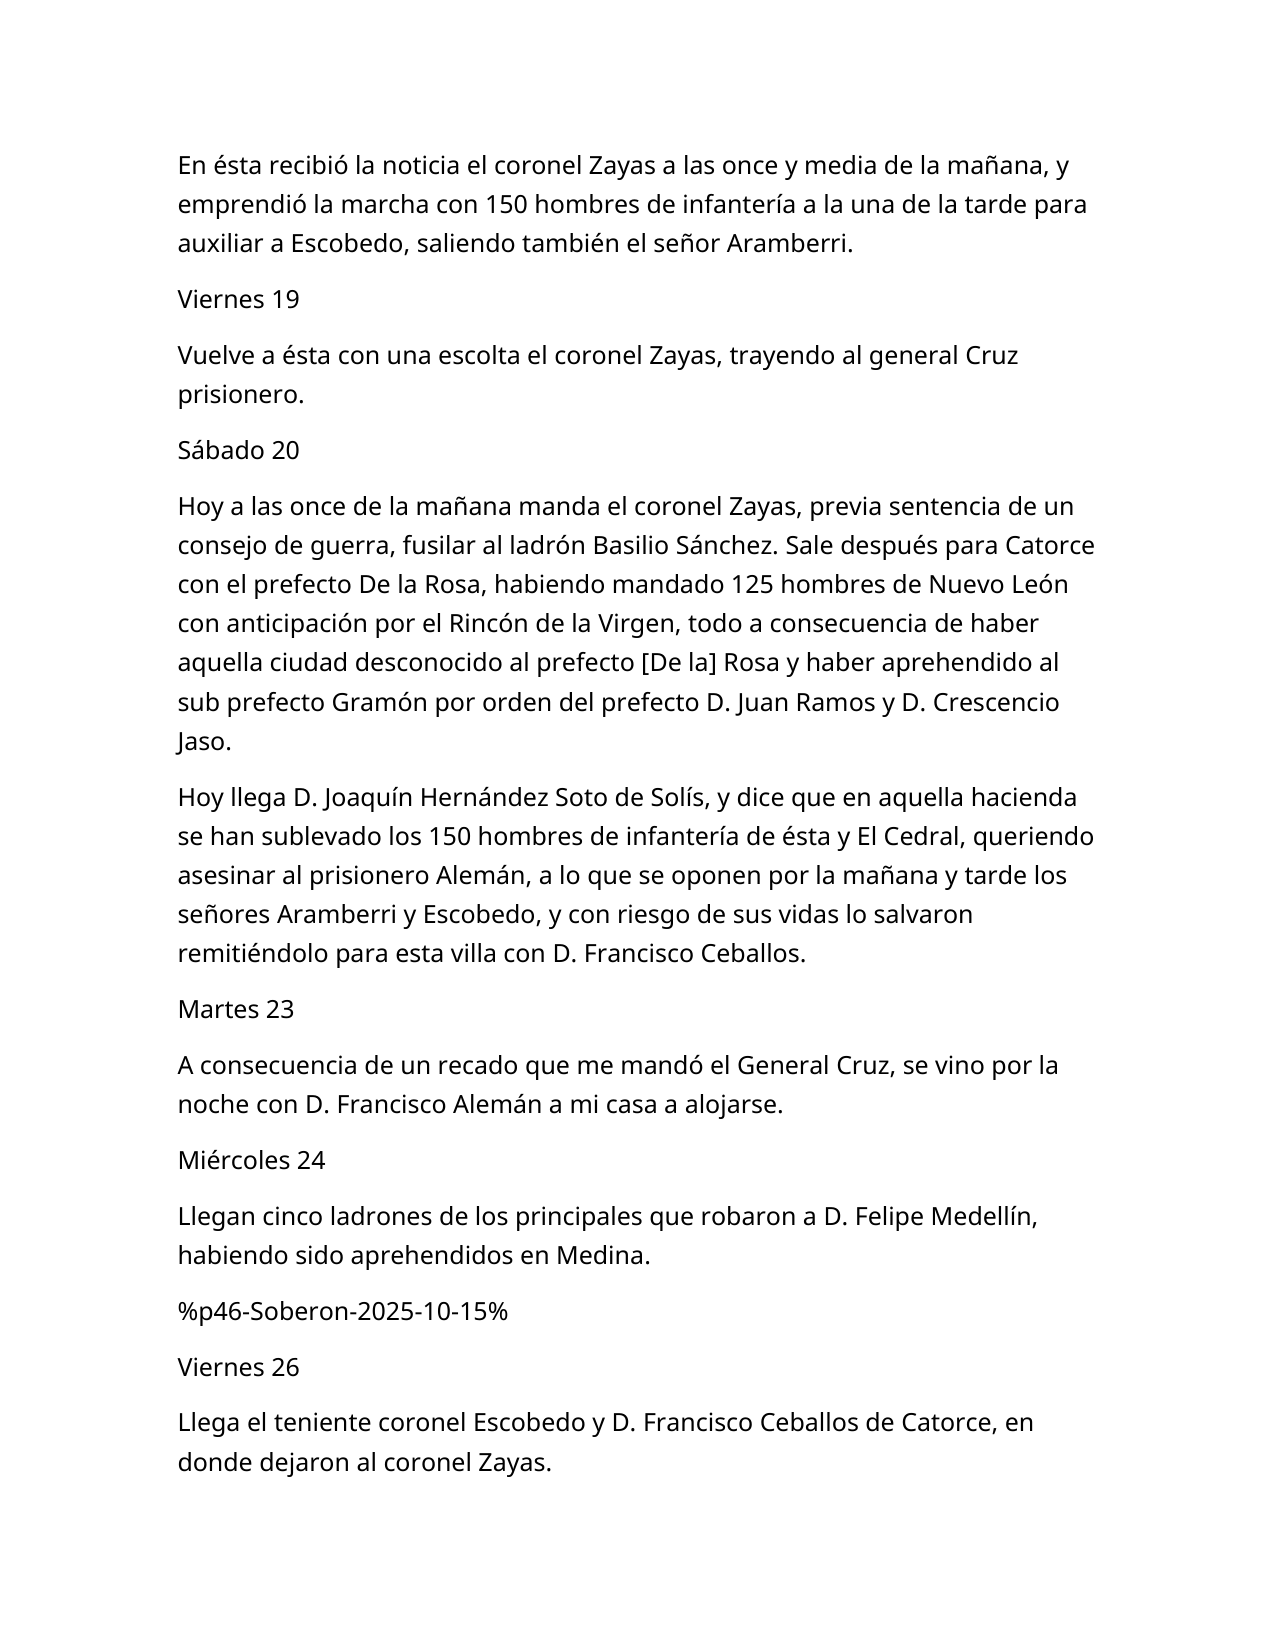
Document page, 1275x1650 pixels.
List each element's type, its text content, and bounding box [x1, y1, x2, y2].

text Llegan cinco ladrones de los principales que robaron a D. Felipe Medellín, habiendo sido aprehendidos en Medina. [177, 1198, 1098, 1272]
text Viernes 19 [177, 282, 1098, 316]
text A consecuencia de un recado que me mandó el General Cruz, se vino por la noche con D. Francisco Alemán a mi casa a alojarse. [177, 1048, 1098, 1121]
text Hoy llega D. Joaquín Hernández Soto de Solís, y dice que en aquella hacienda se han sublevado los 150 hombres de infantería de ésta y El Cedral, queriendo asesinar al prisionero Alemán, a lo que se oponen por la mañana y tarde los señores Aramberri y Escobedo, y con riesgo de sus vidas lo salvaron remitiéndolo para esta villa con D. Francisco Ceballos. [177, 779, 1098, 970]
text Sábado 20 [177, 433, 1098, 467]
text Hoy a las once de la mañana manda el coronel Zayas, previa sentencia de un consejo de guerra, fusilar al ladrón Basilio Sánchez. Sale después para Catorce con el prefecto De la Rosa, habiendo mandado 125 hombres de Nuevo León con anticipación por el Rincón de la Virgen, todo a consecuencia de haber aquella ciudad desconocido al prefecto [De la] Rosa y haber aprehendido al sub prefecto Gramón por orden del prefecto D. Juan Ramos y D. Crescencio Jaso. [177, 488, 1098, 757]
text En ésta recibió la noticia el coronel Zayas a las once y media de la mañana, y emprendió la marcha con 150 hombres de infantería a la una de la tarde para auxiliar a Escobedo, saliendo también el señor Aramberri. [177, 148, 1098, 260]
text Vuelve a ésta con una escolta el coronel Zayas, trayendo al general Cruz prisionero. [177, 338, 1098, 411]
text Martes 23 [177, 992, 1098, 1026]
text Llega el teniente coronel Escobedo y D. Francisco Ceballos de Catorce, en donde dejaron al coronel Zayas. [177, 1405, 1098, 1478]
text Miércoles 24 [177, 1143, 1098, 1177]
text %p46-Soberon-2025-10-15% [177, 1293, 1098, 1327]
text Viernes 26 [177, 1349, 1098, 1383]
